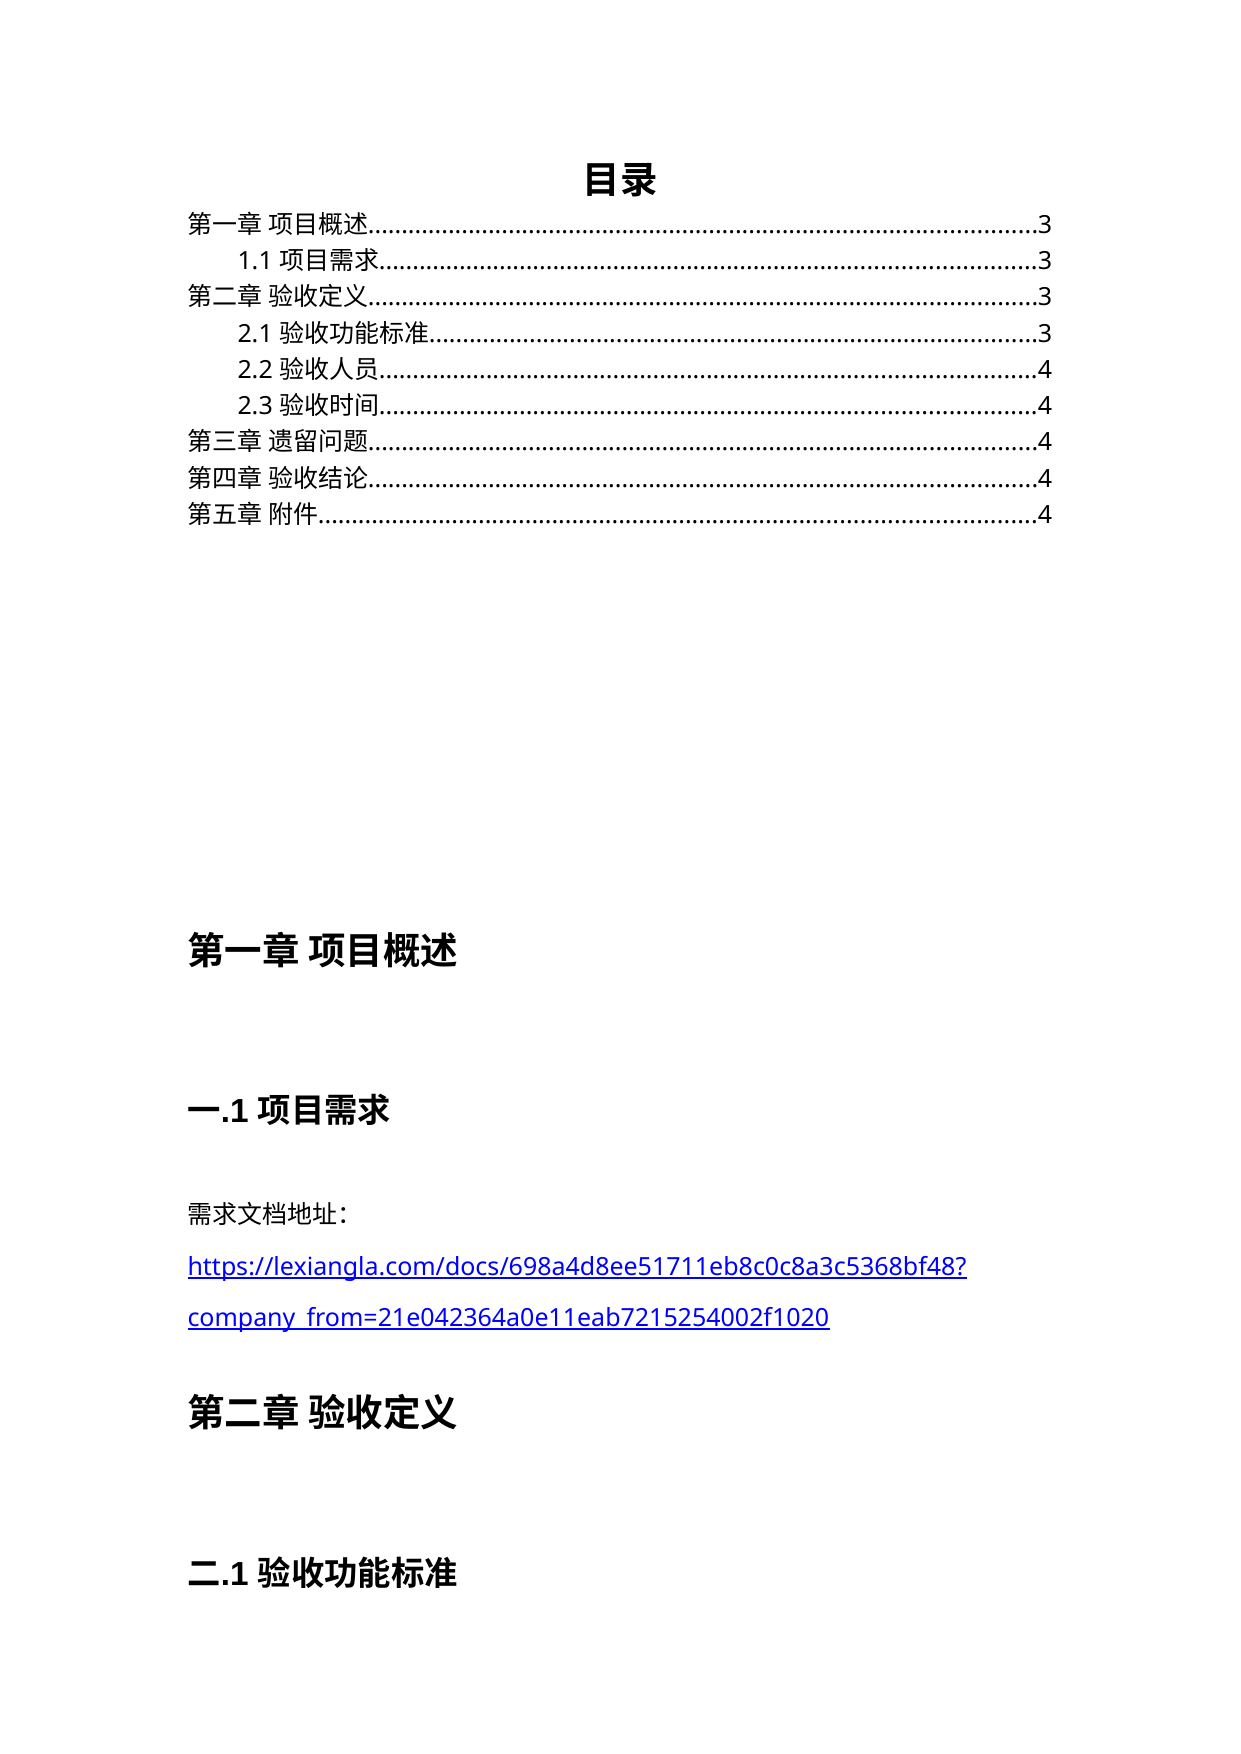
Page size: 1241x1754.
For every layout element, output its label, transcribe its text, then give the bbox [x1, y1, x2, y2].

subtitle 验收定义 [187, 1383, 1053, 1437]
text 1.1 项目需求 3 [237, 241, 1053, 277]
text 第五章 附件 4 [187, 494, 1053, 531]
text 第三章 遗留问题 4 [187, 422, 1053, 458]
text 目录 [187, 150, 1053, 204]
text 2.2 验收人员 4 [237, 349, 1053, 386]
subtitle 项目概述 [187, 921, 1053, 975]
subtitle 验收功能标准 [187, 1546, 1053, 1595]
text 第二章 验收定义 3 [187, 277, 1053, 313]
text 2.3 验收时间 4 [237, 386, 1053, 422]
text 第四章 验收结论 4 [187, 458, 1053, 494]
text https://lexiangla.com/docs/698a4d8ee51711eb8c0c8a3c5368bf48?company_from=21e042364a0e11eab7215254002f1020 [187, 1249, 1053, 1334]
subtitle 项目需求 [187, 1084, 1053, 1132]
text 第一章 项目概述 3 [187, 204, 1053, 241]
text 2.1 验收功能标准 3 [237, 313, 1053, 349]
text 需求文档地址： [187, 1194, 1053, 1231]
